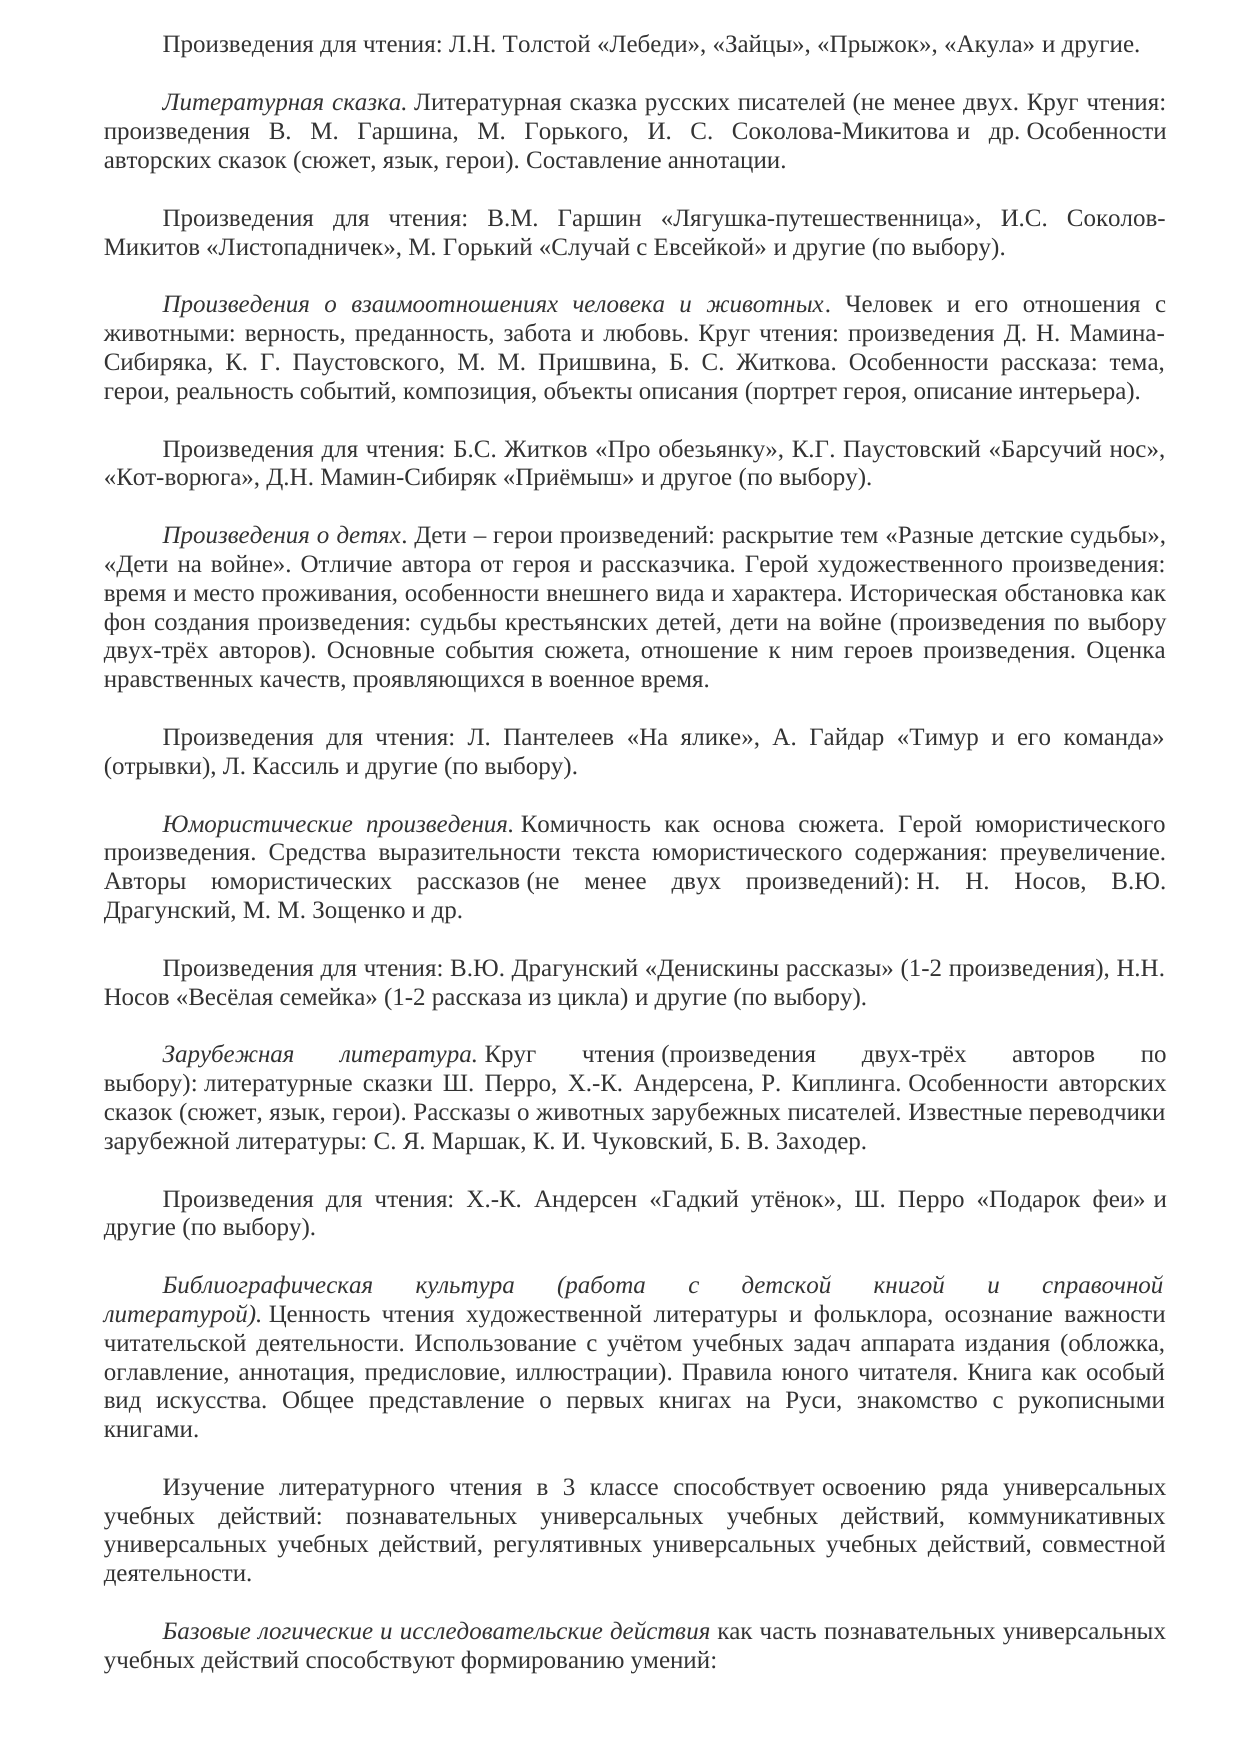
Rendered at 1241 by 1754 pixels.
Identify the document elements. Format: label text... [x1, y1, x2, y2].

text Произведения о детях. Дети – герои произведений: раскрытие тем «Разные детские судьбы», «Дети на войне». Отличие автора от героя и рассказчика. Герой художественного произведения: время и место проживания, особенности внешнего вида и характера. Историческая обстановка как фон создания произведения: судьбы крестьянских детей, дети на войне (произведения по выбору двух-трёх авторов). Основные события сюжета, отношение к ним героев произведения. Оценка нравственных качеств, проявляющихся в военное время. [103, 520, 1167, 693]
text Литературная сказка. Литературная сказка русских писателей (не менее двух. Круг чтения: произведения В. М. Гаршина, М. Горького, И. С. Соколова-Микитова и др. Особенности авторских сказок (сюжет, язык, герои). Составление аннотации. [103, 87, 1167, 174]
text Произведения для чтения: Х.-К. Андерсен «Гадкий утёнок», Ш. Перро «Подарок феи» ‌и другие (по выбору). [103, 1184, 1167, 1241]
text Произведения для чтения: Л. Пантелеев «На ялике», А. Гайдар «Тимур и его команда» (отрывки), Л. Кассиль и другие (по выбору). [103, 722, 1167, 779]
text Произведения для чтения: В.Ю. Драгунский «Денискины рассказы» (1-2 произведения), Н.Н. Носов «Весёлая семейка» (1-2 рассказа из цикла) и другие (по выбору). [103, 953, 1167, 1010]
text Произведения для чтения: Б.С. Житков «Про обезьянку», К.Г. Паустовский «Барсучий нос», «Кот-ворюга», Д.Н. Мамин-Сибиряк «Приёмыш» и другое (по выбору). [103, 434, 1167, 491]
text Изучение литературного чтения в 3 классе способствует освоению ряда универсальных учебных действий: познавательных универсальных учебных действий, коммуникативных универсальных учебных действий, регулятивных универсальных учебных действий, совместной деятельности. [103, 1472, 1167, 1587]
text Произведения для чтения: Л.Н. Толстой «Лебеди», «Зайцы», «Прыжок», «Акула» и другие. [103, 29, 1167, 58]
text Юмористические произведения. Комичность как основа сюжета. Герой юмористического произведения. Средства выразительности текста юмористического содержания: преувеличение. Авторы юмористических рассказов (не менее двух произведений): Н. Н. Носов, В.Ю. Драгунский, ‌М. М. Зощенко и др. [103, 809, 1167, 924]
text Базовые логические и исследовательские действия как часть познавательных универсальных учебных действий способствуют формированию умений: [103, 1616, 1167, 1674]
text Зарубежная литература. Круг чтения (произведения двух-трёх авторов по выбору): литературные сказки Ш. Перро, Х.-К. Андерсена, Р. Киплинга. Особенности авторских сказок (сюжет, язык, герои). Рассказы о животных зарубежных писателей. Известные переводчики зарубежной литературы: С. Я. Маршак, К. И. Чуковский, Б. В. Заходер. [103, 1039, 1167, 1154]
text Произведения для чтения: В.М. Гаршин «Лягушка-путешественница», И.С. Соколов-Микитов «Листопадничек», М. Горький «Случай с Евсейкой» и другие (по выбору). [103, 203, 1167, 260]
text Библиографическая культура (работа с детской книгой и справочной литературой). Ценность чтения художественной литературы и фольклора, осознание важности читательской деятельности. Использование с учётом учебных задач аппарата издания (обложка, оглавление, аннотация, предисловие, иллюстрации). Правила юного читателя. Книга как особый вид искусства. Общее представление о первых книгах на Руси, знакомство с рукописными книгами. [103, 1270, 1167, 1443]
text Произведения о взаимоотношениях человека и животных. Человек и его отношения с животными: верность, преданность, забота и любовь. Круг чтения: произведения Д. Н. Мамина-Сибиряка, К. Г. Паустовского, М. М. Пришвина, Б. С. Житкова. Особенности рассказа: тема, герои, реальность событий, композиция, объекты описания (портрет героя, описание интерьера). [103, 289, 1167, 404]
